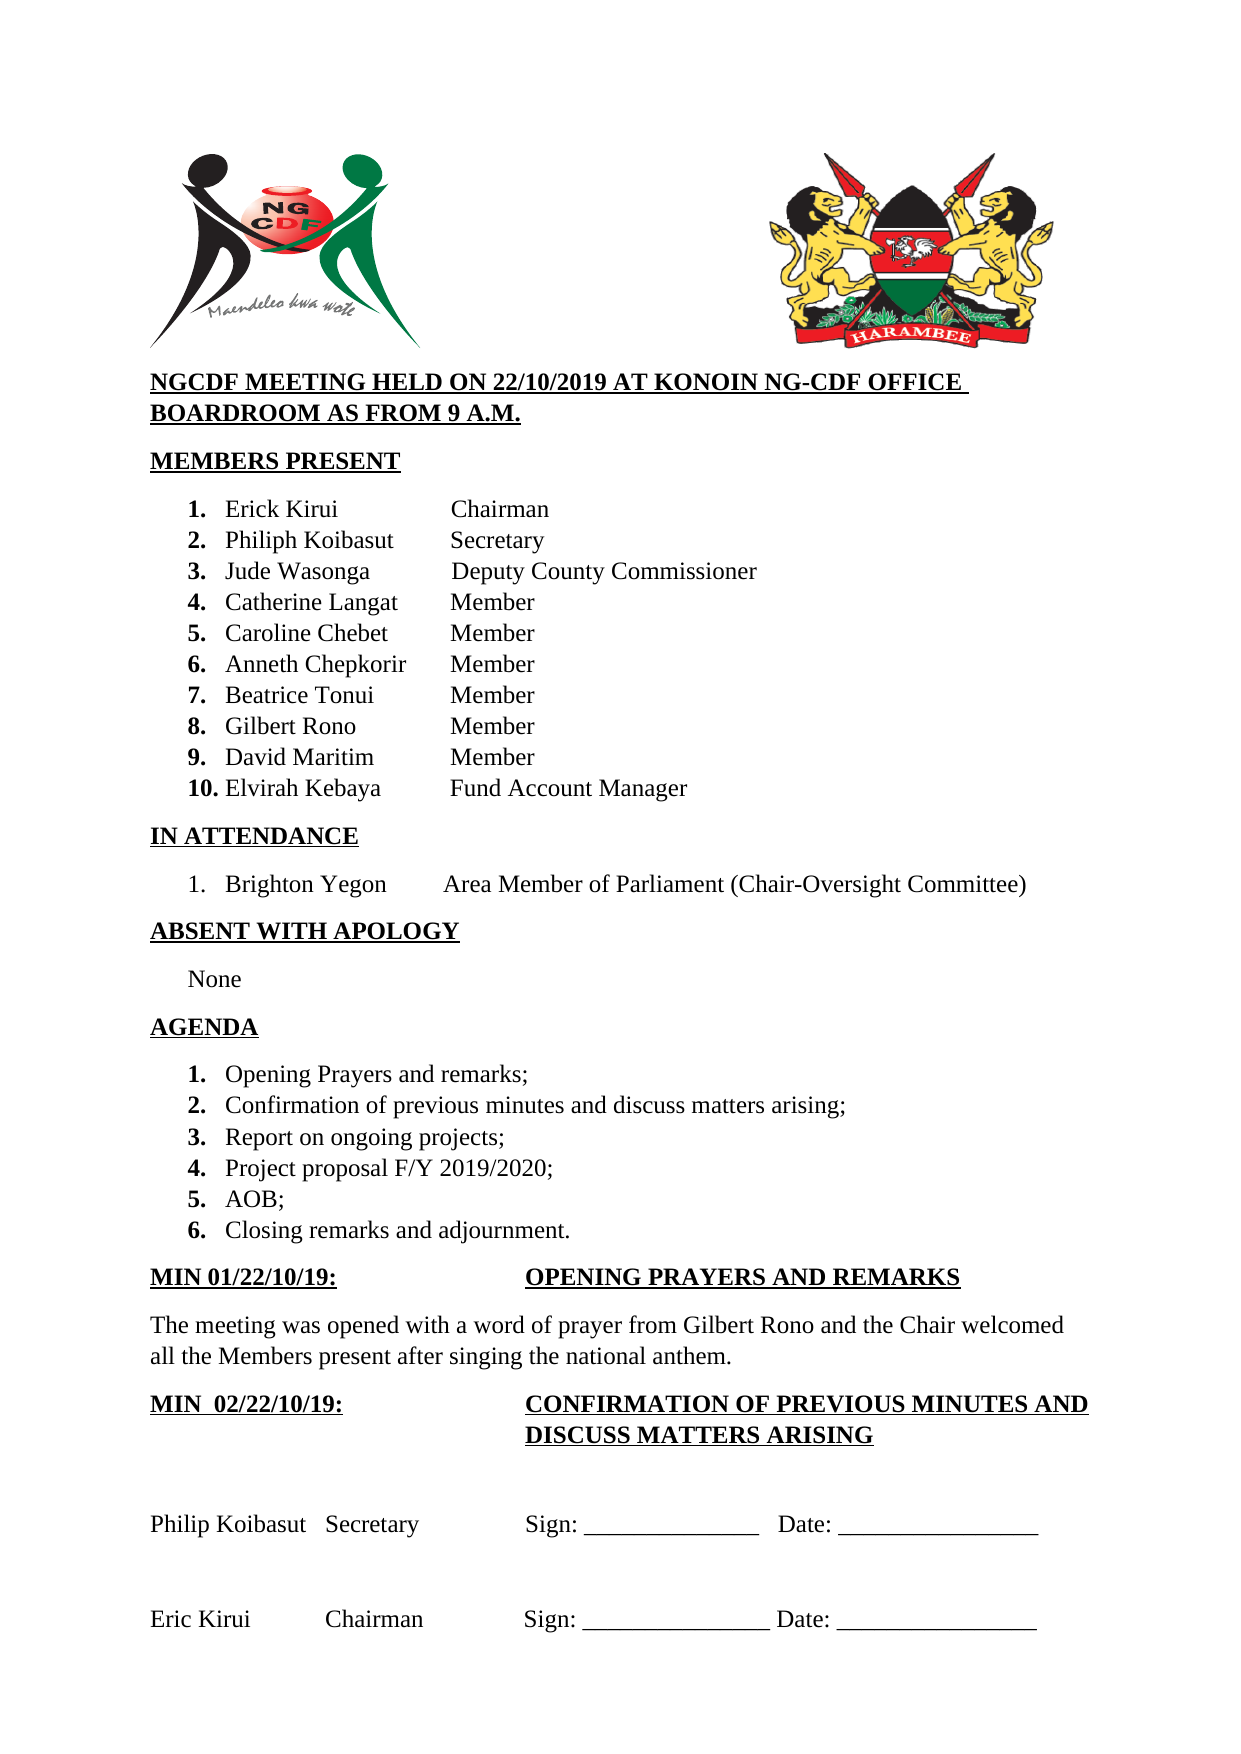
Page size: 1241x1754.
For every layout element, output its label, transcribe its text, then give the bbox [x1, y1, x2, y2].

list Gilbert Rono Member [187, 711, 1090, 740]
text AGENDA [150, 1012, 1090, 1041]
list Report on ongoing projects; [187, 1122, 1090, 1150]
list Brighton Yegon Area Member of Parliament (Chair-Oversight Committee) [187, 869, 1090, 897]
text IN ATTENDANCE [150, 821, 1090, 850]
list Elvirah Kebaya Fund Account Manager [187, 773, 1090, 802]
list Catherine Langat Member [187, 587, 1090, 616]
text MIN 02/22/10/19: CONFIRMATION OF PREVIOUS MINUTES AND DISCUSS MATTERS ARISING [150, 1389, 1090, 1449]
list Confirmation of previous minutes and discuss matters arising; [187, 1091, 1090, 1119]
list David Maritim Member [187, 742, 1090, 771]
text The meeting was opened with a word of prayer from Gilbert Rono and the Chair welcomed all the Members present after singing the national anthem. [150, 1310, 1090, 1370]
list Opening Prayers and remarks; [187, 1059, 1090, 1088]
list Project proposal F/Y 2019/2020; [187, 1153, 1090, 1181]
text MEMBERS PRESENT [150, 446, 1090, 475]
list Anneth Chepkorir Member [187, 649, 1090, 678]
text None [150, 964, 1090, 993]
list Beatrice Tonui Member [187, 680, 1090, 709]
list Closing remarks and adjournment. [187, 1215, 1090, 1243]
list Erick Kirui Chairman [187, 494, 1090, 523]
text ABSENT WITH APOLOGY [150, 916, 1090, 945]
picture [750, 153, 1073, 349]
list Jude Wasonga Deputy County Commissioner [187, 556, 1090, 585]
text NGCDF MEETING HELD ON 22/10/2019 AT KONOIN NG-CDF OFFICE BOARDROOM AS FROM 9 A.M. [150, 367, 1090, 427]
list AOB; [187, 1184, 1090, 1212]
list Philiph Koibasut Secretary [187, 525, 1090, 554]
text MIN 01/22/10/19: OPENING PRAYERS AND REMARKS [150, 1262, 1090, 1291]
list Caroline Chebet Member [187, 618, 1090, 647]
